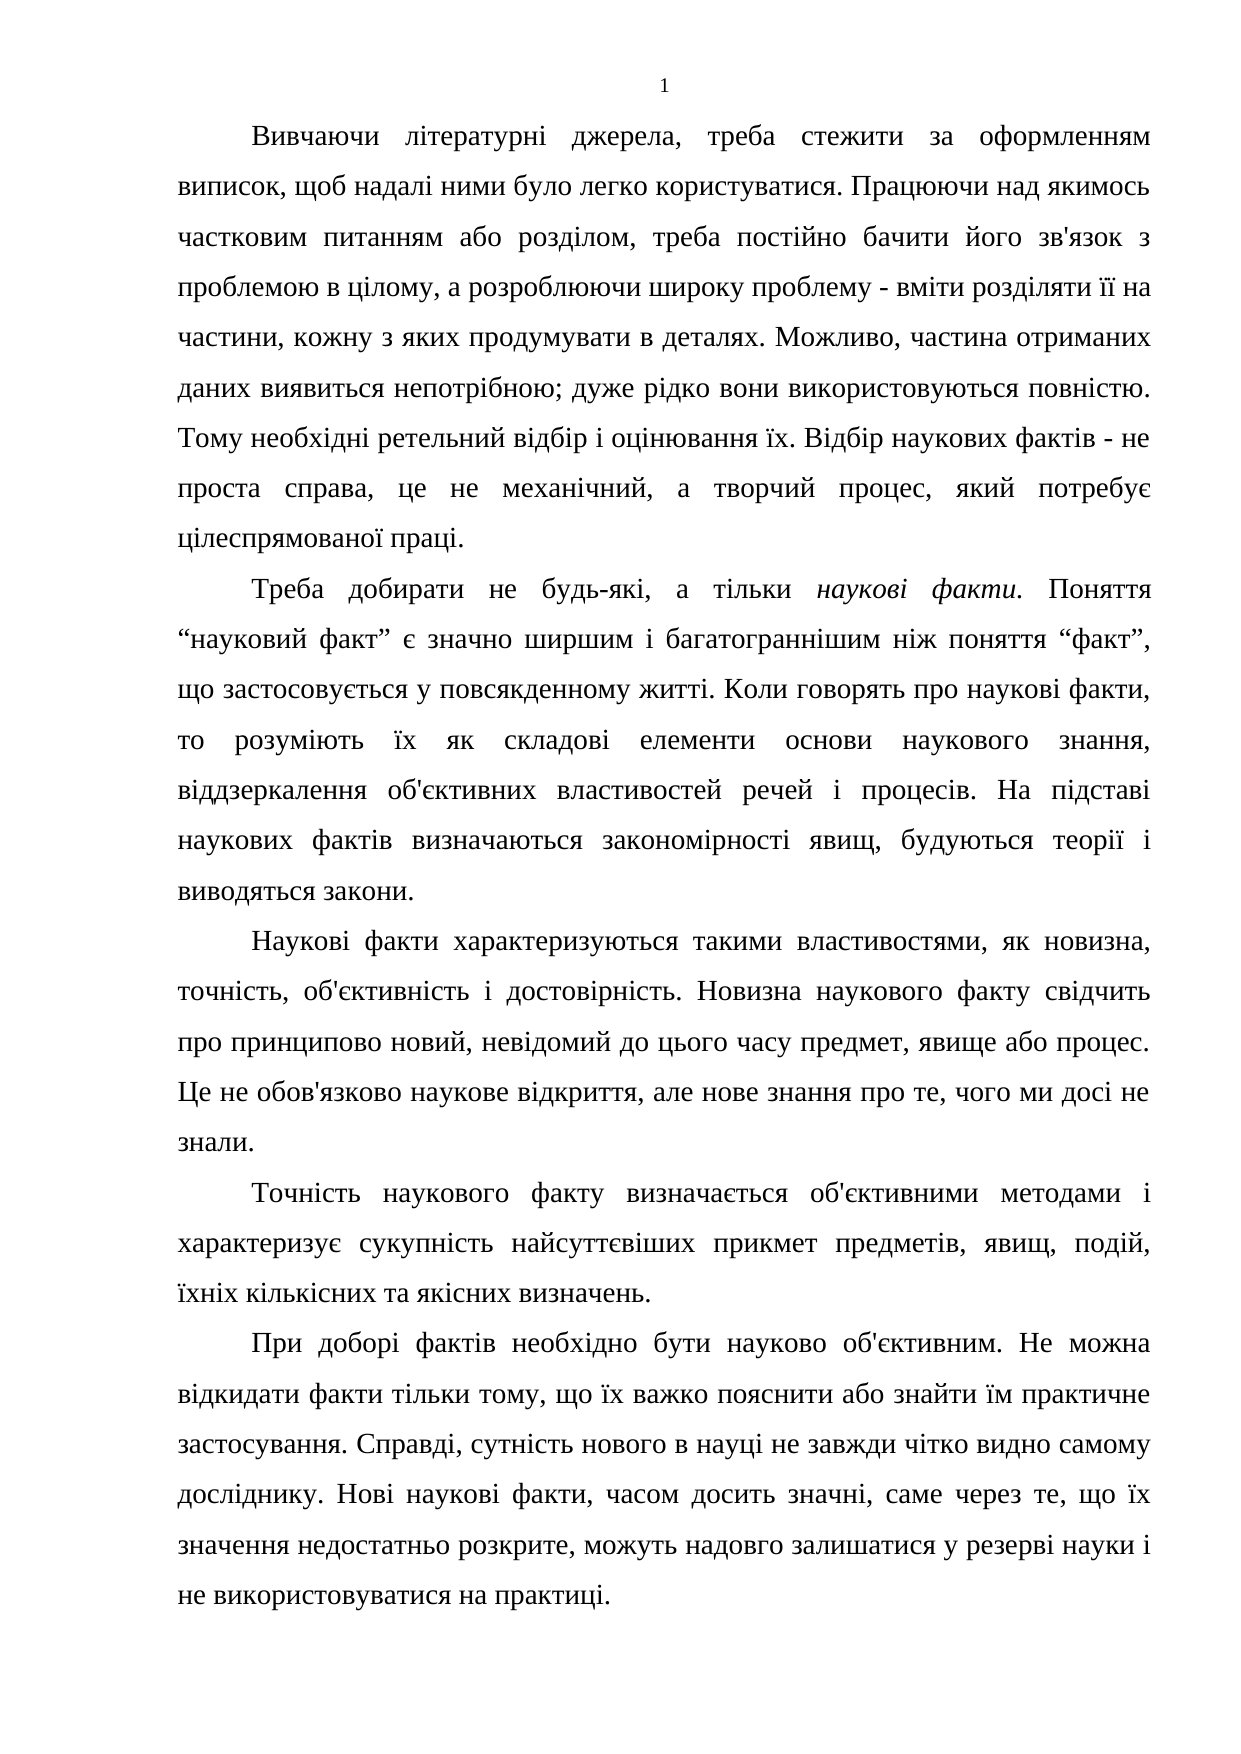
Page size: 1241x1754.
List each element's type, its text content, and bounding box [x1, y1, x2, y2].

text Треба добирати не будь-які, а тільки наукові факти. Поняття “науковий факт” є значно ширшим і багатограннішим ніж поняття “факт”, що застосовується у повсякденному житті. Коли говорять про наукові факти, то розуміють їх як складові елементи основи наукового знання, віддзеркалення об'єктивних властивостей речей і процесів. На підставі наукових фактів визначаються закономірності явищ, будуються теорії і виводяться закони. [177, 571, 1152, 906]
text При доборі фактів необхідно бути науково об'єктивним. Не можна відкидати факти тільки тому, що їх важко пояснити або знайти їм практичне застосування. Справді, сутність нового в науці не завжди чітко видно самому досліднику. Нові наукові факти, часом досить значні, саме через те, що їх значення недостатньо розкрите, можуть надовго залишатися у резерві науки і не використовуватися на практиці. [177, 1326, 1152, 1611]
text Наукові факти характеризуються такими властивостями, як новизна, точність, об'єктивність і достовірність. Новизна наукового факту свідчить про принципово новий, невідомий до цього часу предмет, явище або процес. Це не обов'язково наукове відкриття, але нове знання про те, чого ми досі не знали. [177, 923, 1152, 1158]
text Вивчаючи літературні джерела, треба стежити за оформленням виписок, щоб надалі ними було легко користуватися. Працюючи над якимось частковим питанням або розділом, треба постійно бачити його зв'язок з проблемою в цілому, а розроблюючи широку проблему - вміти розділяти її на частини, кожну з яких продумувати в деталях. Можливо, частина отриманих даних виявиться непотрібною; дуже рідко вони використовуються повністю. Тому необхідні ретельний відбір і оцінювання їх. Відбір наукових фактів - не проста справа, це не механічний, а творчий процес, який потребує цілеспрямованої праці. [177, 118, 1152, 554]
text Точність наукового факту визначається об'єктивними методами і характеризує сукупність найсуттєвіших прикмет предметів, явищ, подій, їхніх кількісних та якісних визначень. [177, 1175, 1152, 1309]
